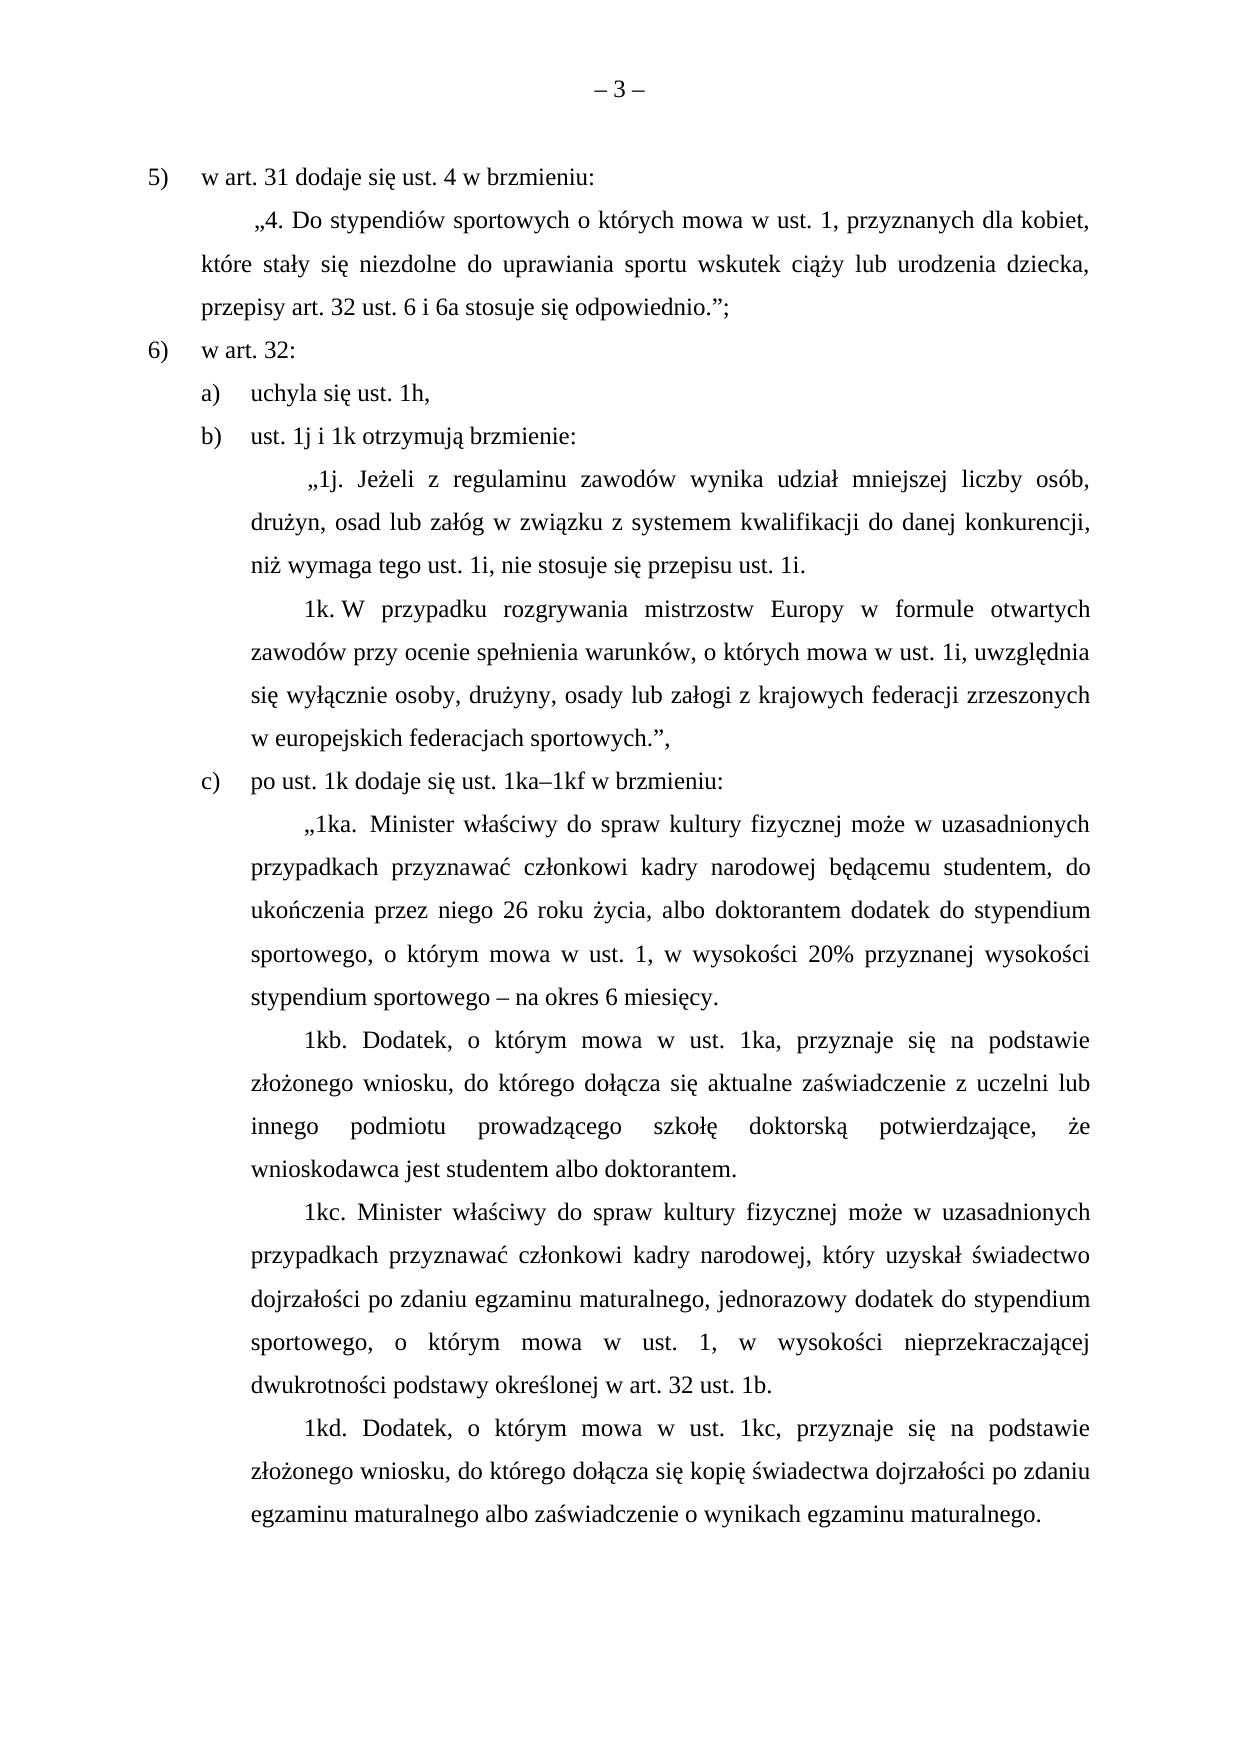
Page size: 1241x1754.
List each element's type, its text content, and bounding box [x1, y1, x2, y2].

text „1ka. Minister właściwy do spraw kultury fizycznej może w uzasadnionych przypadkach przyznawać członkowi kadry narodowej będącemu studentem, do ukończenia przez niego 26 roku życia, albo doktorantem dodatek do stypendium sportowego, o którym mowa w ust. 1, w wysokości 20% przyznanej wysokości stypendium sportowego – na okres 6 miesięcy. [251, 809, 1091, 1011]
text 1kc. Minister właściwy do spraw kultury fizycznej może w uzasadnionych przypadkach przyznawać członkowi kadry narodowej, który uzyskał świadectwo dojrzałości po zdaniu egzaminu maturalnego, jednorazowy dodatek do stypendium sportowego, o którym mowa w ust. 1, w wysokości nieprzekraczającej dwukrotności podstawy określonej w art. 32 ust. 1b. [251, 1197, 1091, 1399]
text 6) w art. 32: [148, 335, 1091, 364]
text „4. Do stypendiów sportowych o których mowa w ust. 1, przyznanych dla kobiet, które stały się niezdolne do uprawiania sportu wskutek ciąży lub urodzenia dziecka, przepisy art. 32 ust. 6 i 6a stosuje się odpowiednio.”; [201, 206, 1091, 321]
text 5) w art. 31 dodaje się ust. 4 w brzmieniu: [148, 162, 1091, 191]
text „1j. Jeżeli z regulaminu zawodów wynika udział mniejszej liczby osób, drużyn, osad lub załóg w związku z systemem kwalifikacji do danej konkurencji, niż wymaga tego ust. 1i, nie stosuje się przepisu ust. 1i. [251, 464, 1091, 579]
text 1k. W przypadku rozgrywania mistrzostw Europy w formule otwartych zawodów przy ocenie spełnienia warunków, o których mowa w ust. 1i, uwzględnia się wyłącznie osoby, drużyny, osady lub załogi z krajowych federacji zrzeszonych w europejskich federacjach sportowych.”, [251, 594, 1091, 752]
text 1kd. Dodatek, o którym mowa w ust. 1kc, przyznaje się na podstawie złożonego wniosku, do którego dołącza się kopię świadectwa dojrzałości po zdaniu egzaminu maturalnego albo zaświadczenie o wynikach egzaminu maturalnego. [251, 1413, 1091, 1528]
text b) ust. 1j i 1k otrzymują brzmienie: [201, 421, 1091, 450]
text 1kb. Dodatek, o którym mowa w ust. 1ka, przyznaje się na podstawie złożonego wniosku, do którego dołącza się aktualne zaświadczenie z uczelni lub innego podmiotu prowadzącego szkołę doktorską potwierdzające, że wnioskodawca jest studentem albo doktorantem. [251, 1025, 1091, 1183]
text a) uchyla się ust. 1h, [201, 378, 1091, 407]
text c) po ust. 1k dodaje się ust. 1ka–1kf w brzmieniu: [201, 766, 1091, 795]
